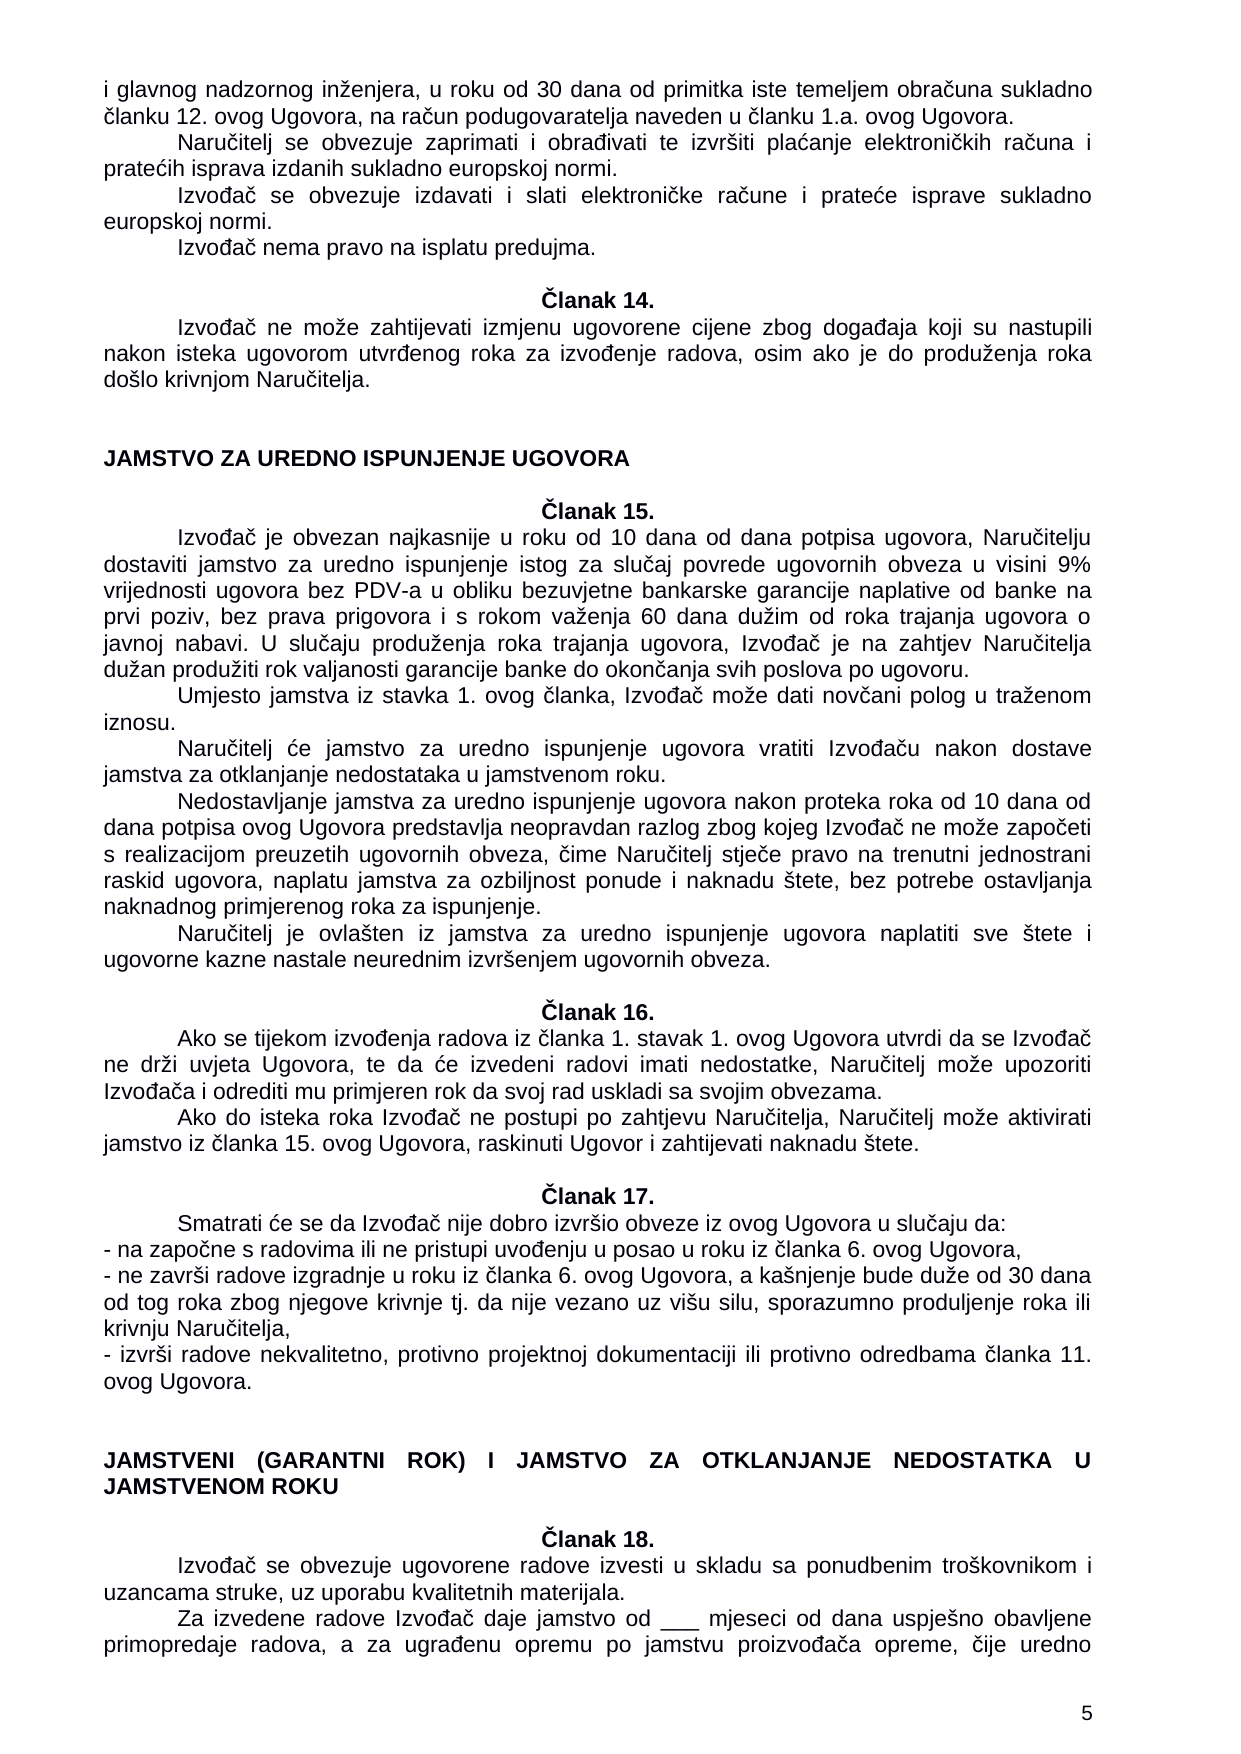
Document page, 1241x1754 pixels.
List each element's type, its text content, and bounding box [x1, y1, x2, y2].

text Članak 15. [103, 498, 1092, 524]
text Umjesto jamstva iz stavka 1. ovog članka, Izvođač može dati novčani polog u traženom iznosu. [103, 682, 1092, 735]
text Izvođač nema pravo na isplatu predujma. [103, 234, 1092, 261]
text Izvođač se obvezuje izdavati i slati elektroničke račune i prateće isprave sukladno europskoj normi. [103, 182, 1092, 234]
text JAMSTVO ZA UREDNO ISPUNJENJE UGOVORA [103, 445, 1092, 472]
text Izvođač se obvezuje ugovorene radove izvesti u skladu sa ponudbenim troškovnikom i uzancama struke, uz uporabu kvalitetnih materijala. [103, 1552, 1092, 1605]
text Smatrati će se da Izvođač nije dobro izvršio obveze iz ovog Ugovora u slučaju da: [103, 1209, 1092, 1236]
text Naručitelj se obvezuje zaprimati i obrađivati te izvršiti plaćanje elektroničkih računa i pratećih isprava izdanih sukladno europskoj normi. [103, 129, 1092, 182]
text Članak 16. [103, 999, 1092, 1025]
text JAMSTVENI (GARANTNI ROK) I JAMSTVO ZA OTKLANJANJE NEDOSTATKA U JAMSTVENOM ROKU [103, 1447, 1092, 1499]
text Ako do isteka roka Izvođač ne postupi po zahtjevu Naručitelja, Naručitelj može aktivirati jamstvo iz članka 15. ovog Ugovora, raskinuti Ugovor i zahtijevati naknadu štete. [103, 1104, 1092, 1157]
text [103, 1605, 1092, 1657]
text Izvođač je obvezan najkasnije u roku od 10 dana od dana potpisa ugovora, Naručitelju dostaviti jamstvo za uredno ispunjenje istog za slučaj povrede ugovornih obveza u visini 9% vrijednosti ugovora bez PDV-a u obliku bezuvjetne bankarske garancije naplative od banke na prvi poziv, bez prava prigovora i s rokom važenja 60 dana dužim od roka trajanja ugovora o javnoj nabavi. U slučaju produženja roka trajanja ugovora, Izvođač je na zahtjev Naručitelja dužan produžiti rok valjanosti garancije banke do okončanja svih poslova po ugovoru. [103, 524, 1092, 682]
text Nedostavljanje jamstva za uredno ispunjenje ugovora nakon proteka roka od 10 dana od dana potpisa ovog Ugovora predstavlja neopravdan razlog zbog kojeg Izvođač ne može započeti s realizacijom preuzetih ugovornih obveza, čime Naručitelj stječe pravo na trenutni jednostrani raskid ugovora, naplatu jamstva za ozbiljnost ponude i naknadu štete, bez potrebe ostavljanja naknadnog primjerenog roka za ispunjenje. [103, 788, 1092, 919]
text Ako se tijekom izvođenja radova iz članka 1. stavak 1. ovog Ugovora utvrdi da se Izvođač ne drži uvjeta Ugovora, te da će izvedeni radovi imati nedostatke, Naručitelj može upozoriti Izvođača i odrediti mu primjeren rok da svoj rad uskladi sa svojim obvezama. [103, 1025, 1092, 1104]
text Izvođač ne može zahtijevati izmjenu ugovorene cijene zbog događaja koji su nastupili nakon isteka ugovorom utvrđenog roka za izvođenje radova, osim ako je do produženja roka došlo krivnjom Naručitelja. [103, 313, 1092, 392]
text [103, 74, 1092, 129]
text - izvrši radove nekvalitetno, protivno projektnoj dokumentaciji ili protivno odredbama članka 11. ovog Ugovora. [103, 1341, 1092, 1394]
text Članak 18. [103, 1526, 1092, 1552]
text Članak 17. [103, 1183, 1092, 1209]
text Naručitelj će jamstvo za uredno ispunjenje ugovora vratiti Izvođaču nakon dostave jamstva za otklanjanje nedostataka u jamstvenom roku. [103, 735, 1092, 788]
text - na započne s radovima ili ne pristupi uvođenju u posao u roku iz članka 6. ovog Ugovora, [103, 1236, 1092, 1262]
text Naručitelj je ovlašten iz jamstva za uredno ispunjenje ugovora naplatiti sve štete i ugovorne kazne nastale neurednim izvršenjem ugovornih obveza. [103, 919, 1092, 972]
text Članak 14. [103, 287, 1092, 313]
text - ne završi radove izgradnje u roku iz članka 6. ovog Ugovora, a kašnjenje bude duže od 30 dana od tog roka zbog njegove krivnje tj. da nije vezano uz višu silu, sporazumno produljenje roka ili krivnju Naručitelja, [103, 1262, 1092, 1341]
